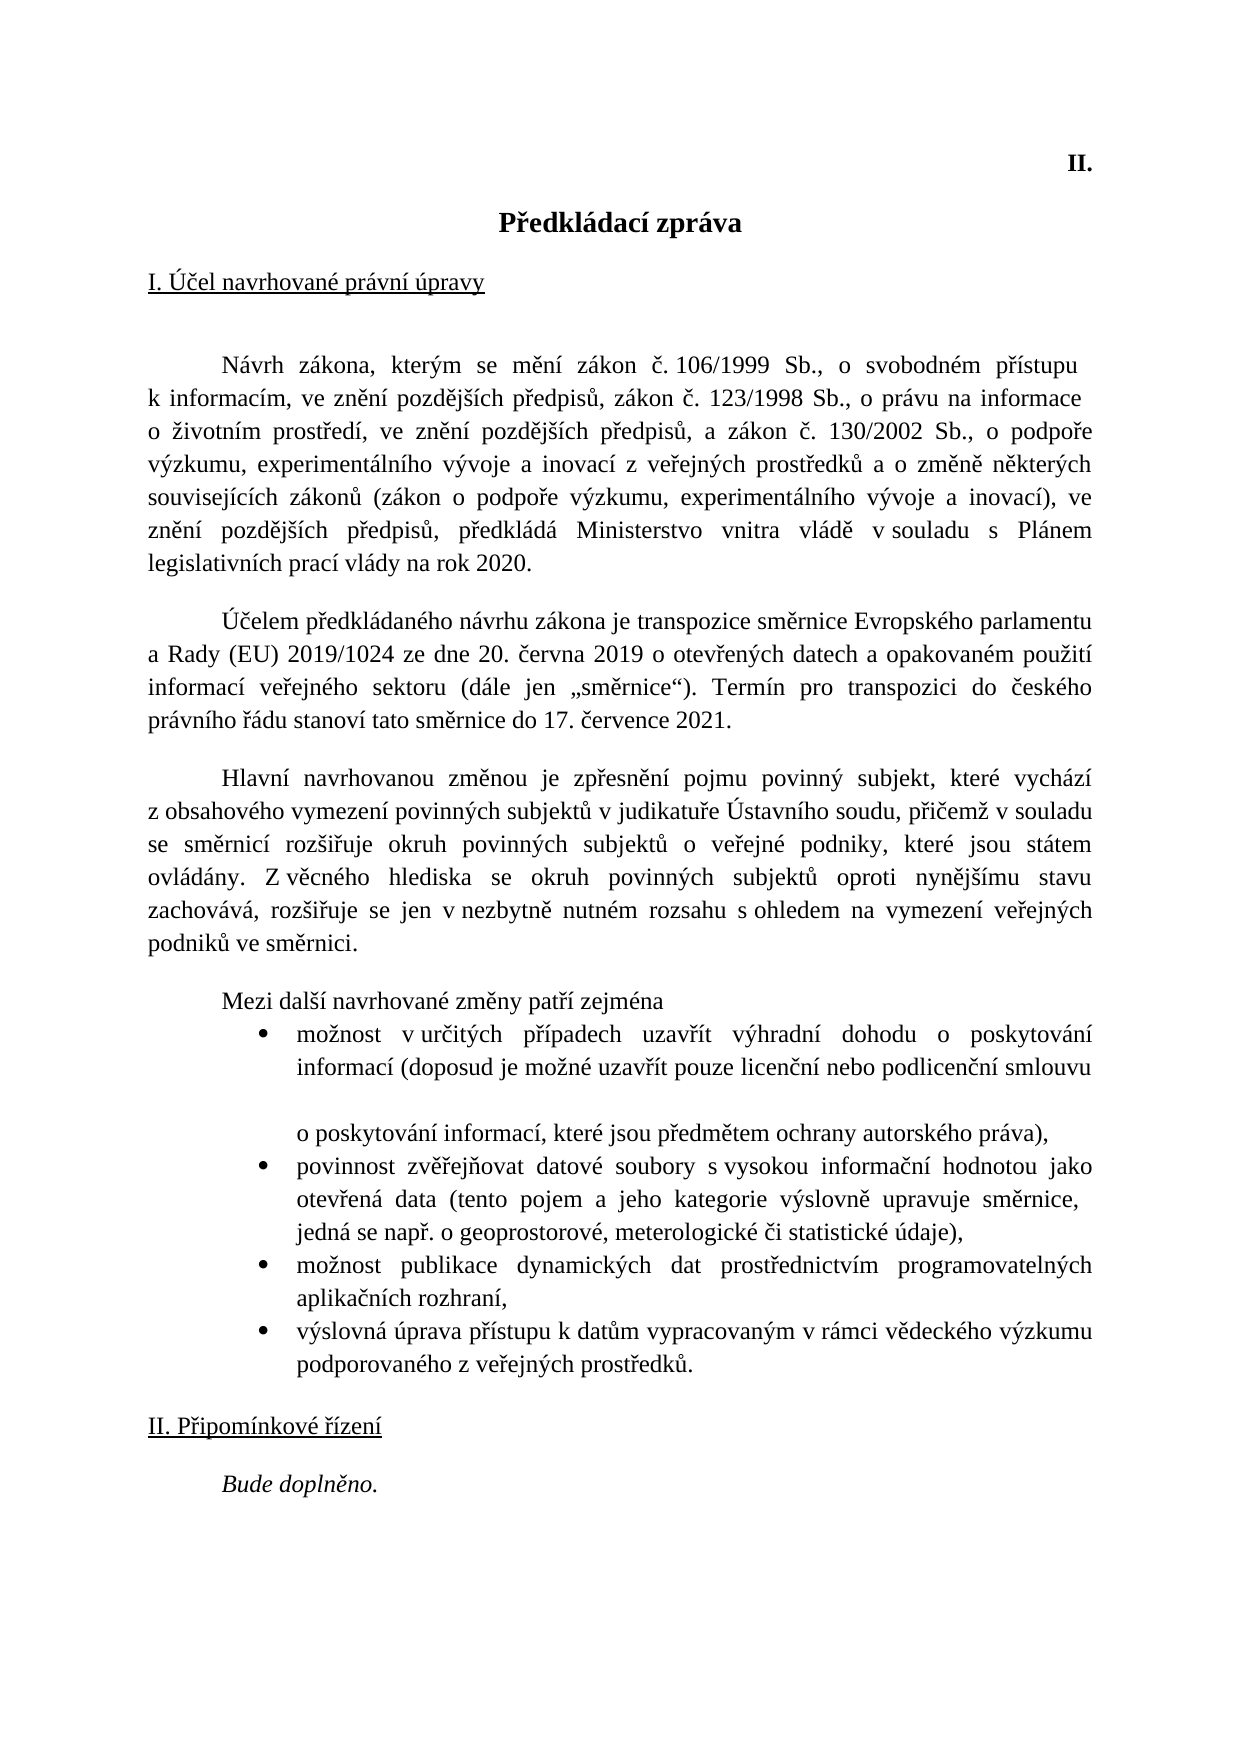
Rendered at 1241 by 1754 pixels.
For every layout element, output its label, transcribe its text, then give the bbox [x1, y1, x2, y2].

text II. Připomínkové řízení [148, 1411, 1093, 1440]
text Návrh zákona, kterým se mění zákon č. 106/1999 Sb., o svobodném přístupu k informacím, ve znění pozdějších předpisů, zákon č. 123/1998 Sb., o právu na informace o životním prostředí, ve znění pozdějších předpisů, a zákon č. 130/2002 Sb., o podpoře výzkumu, experimentálního vývoje a inovací z veřejných prostředků a o změně některých souvisejících zákonů (zákon o podpoře výzkumu, experimentálního vývoje a inovací), ve znění pozdějších předpisů, předkládá Ministerstvo vnitra vládě v souladu s Plánem legislativních prací vlády na rok 2020. [148, 350, 1093, 577]
text Hlavní navrhovanou změnou je zpřesnění pojmu povinný subjekt, které vychází z obsahového vymezení povinných subjektů v judikatuře Ústavního soudu, přičemž v souladu se směrnicí rozšiřuje okruh povinných subjektů o veřejné podniky, které jsou státem ovládány. Z věcného hlediska se okruh povinných subjektů oproti nynějšímu stavu zachovává, rozšiřuje se jen v nezbytně nutném rozsahu s ohledem na vymezení veřejných podniků ve směrnici. [148, 763, 1093, 957]
text II. [148, 148, 1093, 176]
text Bude doplněno. [148, 1469, 1093, 1497]
text Předkládací zpráva [148, 205, 1093, 239]
text Účelem předkládaného návrhu zákona je transpozice směrnice Evropského parlamentu a Rady (EU) 2019/1024 ze dne 20. června 2019 o otevřených datech a opakovaném použití informací veřejného sektoru (dále jen „směrnice“). Termín pro transpozici do českého právního řádu stanoví tato směrnice do 17. července 2021. [148, 606, 1093, 734]
list povinnost zvěřejňovat datové soubory s vysokou informační hodnotou jako otevřená data (tento pojem a jeho kategorie výslovně upravuje směrnice, jedná se např. o geoprostorové, meterologické či statistické údaje), [259, 1151, 1093, 1246]
list možnost publikace dynamických dat prostřednictvím programovatelných aplikačních rozhraní, [259, 1250, 1093, 1312]
text I. Účel navrhované právní úpravy [148, 267, 1093, 296]
list možnost v určitých případech uzavřít výhradní dohodu o poskytování informací (doposud je možné uzavřít pouze licenční nebo podlicenční smlouvu o poskytování informací, které jsou předmětem ochrany autorského práva), [259, 1019, 1093, 1147]
list výslovná úprava přístupu k datům vypracovaným v rámci vědeckého výzkumu podporovaného z veřejných prostředků. [259, 1316, 1093, 1378]
text Mezi další navrhované změny patří zejména [148, 986, 1093, 1015]
